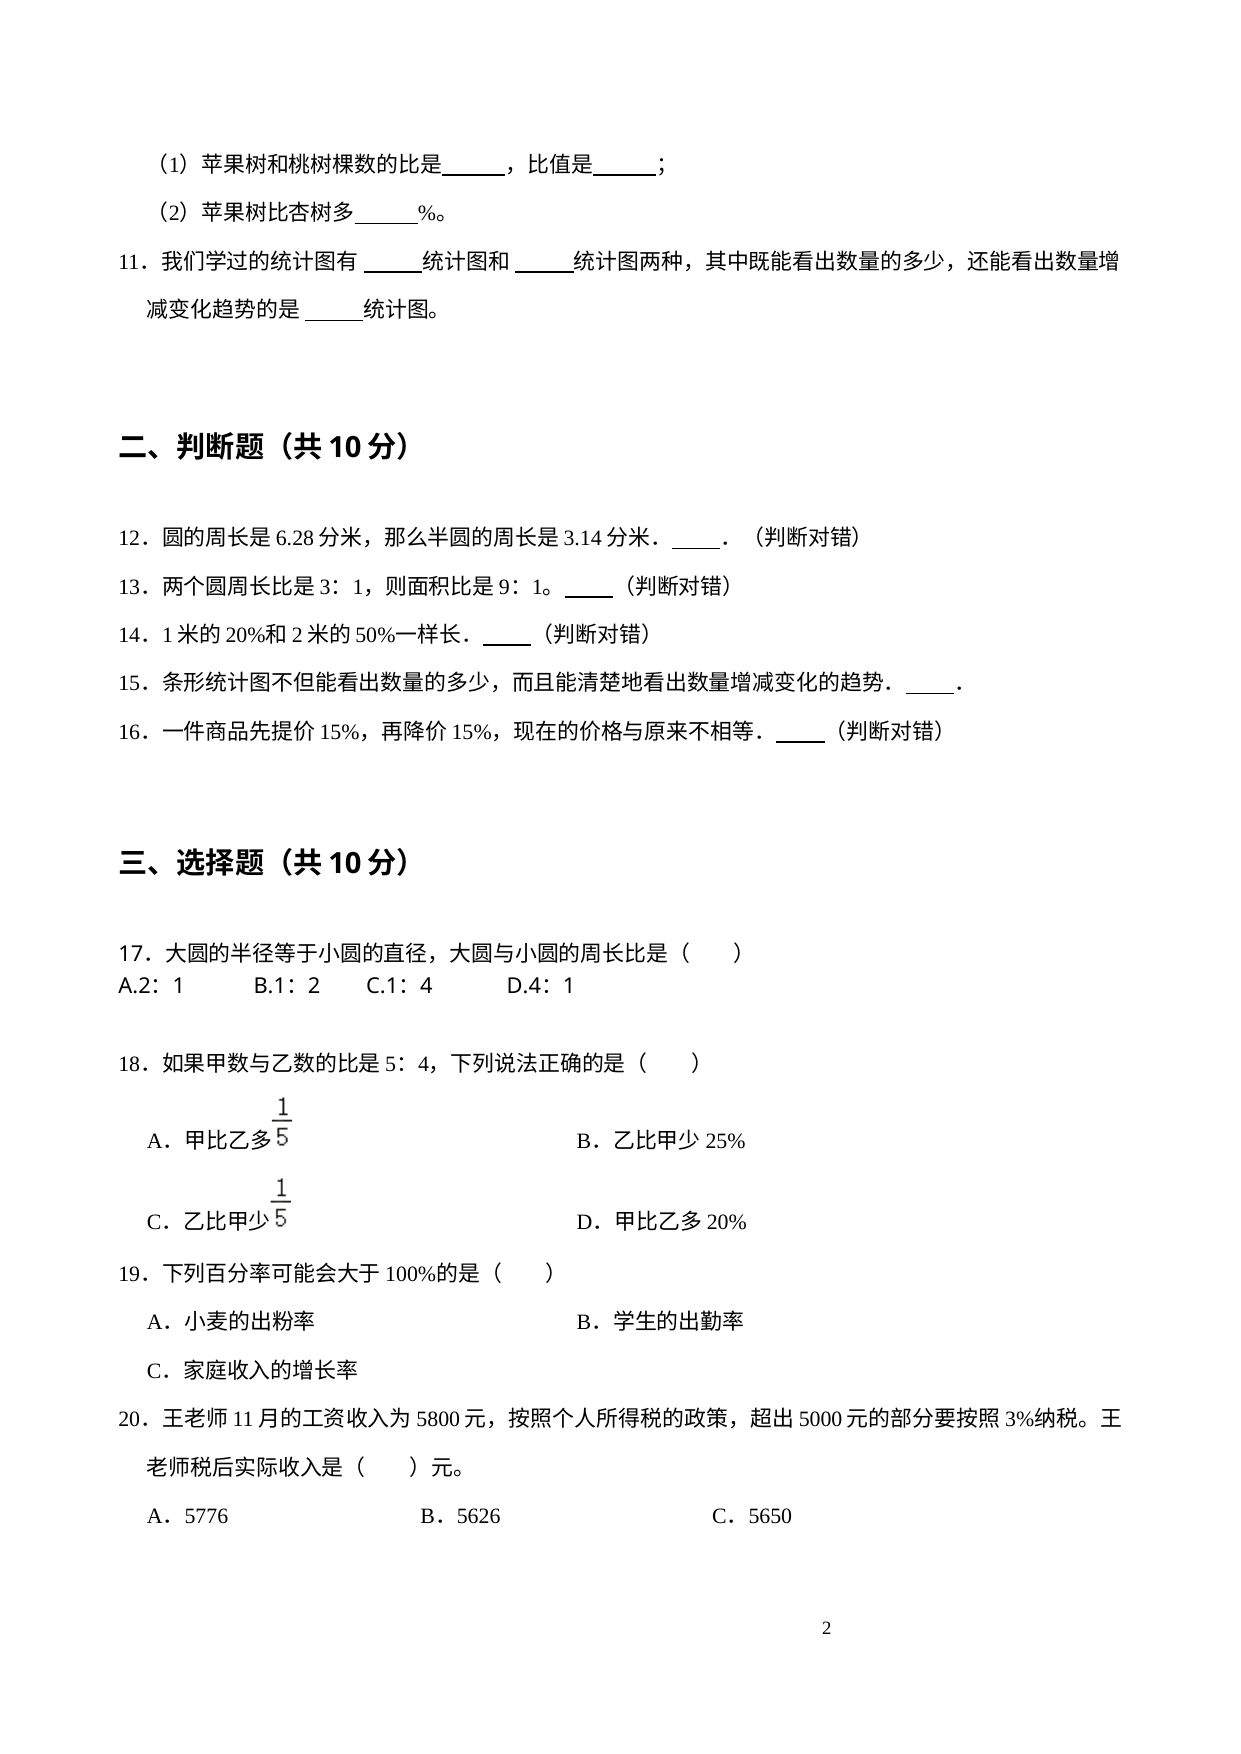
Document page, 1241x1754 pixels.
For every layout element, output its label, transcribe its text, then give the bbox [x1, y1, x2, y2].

text 14．1米的20%和2米的50%一样长． （判断对错） [118, 617, 1122, 649]
text C．乙比甲少 D．甲比乙多 20% [118, 1175, 1122, 1240]
text A．甲比乙多 B．乙比甲少 25% [118, 1094, 1122, 1159]
text 19．下列百分率可能会大于100%的是（ ） [118, 1256, 1122, 1288]
text A．5776 B．5626 C．5650 [118, 1498, 1122, 1530]
text 三、选择题（共10分） [118, 828, 1122, 893]
text 18．如果甲数与乙数的比是5：4，下列说法正确的是（ ） [118, 1046, 1122, 1078]
text A.2：1 B.1：2 C.1：4 D.4：1 [118, 968, 1122, 1001]
text 15．条形统计图不但能看出数量的多少，而且能清楚地看出数量增减变化的趋势． ． [118, 665, 1122, 697]
text 16．一件商品先提价15%，再降价15%，现在的价格与原来不相等． （判断对错） [118, 713, 1122, 746]
picture [271, 1093, 293, 1149]
text 17．大圆的半径等于小圆的直径，大圆与小圆的周长比是（ ） [118, 936, 1122, 968]
text C．家庭收入的增长率 [118, 1352, 1122, 1385]
text A．小麦的出粉率 B．学生的出勤率 [118, 1304, 1122, 1336]
text 13．两个圆周长比是3：1，则面积比是9：1。 （判断对错） [118, 568, 1122, 601]
text 11．我们学过的统计图有 统计图和 统计图两种，其中既能看出数量的多少，还能看出数量增减变化趋势的是 统计图。 [118, 243, 1122, 324]
text （2）苹果树比杏树多 %。 [147, 195, 1122, 227]
text 20．王老师11月的工资收入为5800元，按照个人所得税的政策，超出5000元的部分要按照3%纳税。王老师税后实际收入是（ ）元。 [118, 1401, 1122, 1482]
text 二、判断题（共10分） [118, 412, 1122, 477]
text （1）苹果树和桃树棵数的比是 ，比值是 ； [147, 147, 1122, 179]
text 12．圆的周长是6.28分米，那么半圆的周长是3.14分米． ．（判断对错） [118, 520, 1122, 552]
picture [270, 1174, 291, 1230]
